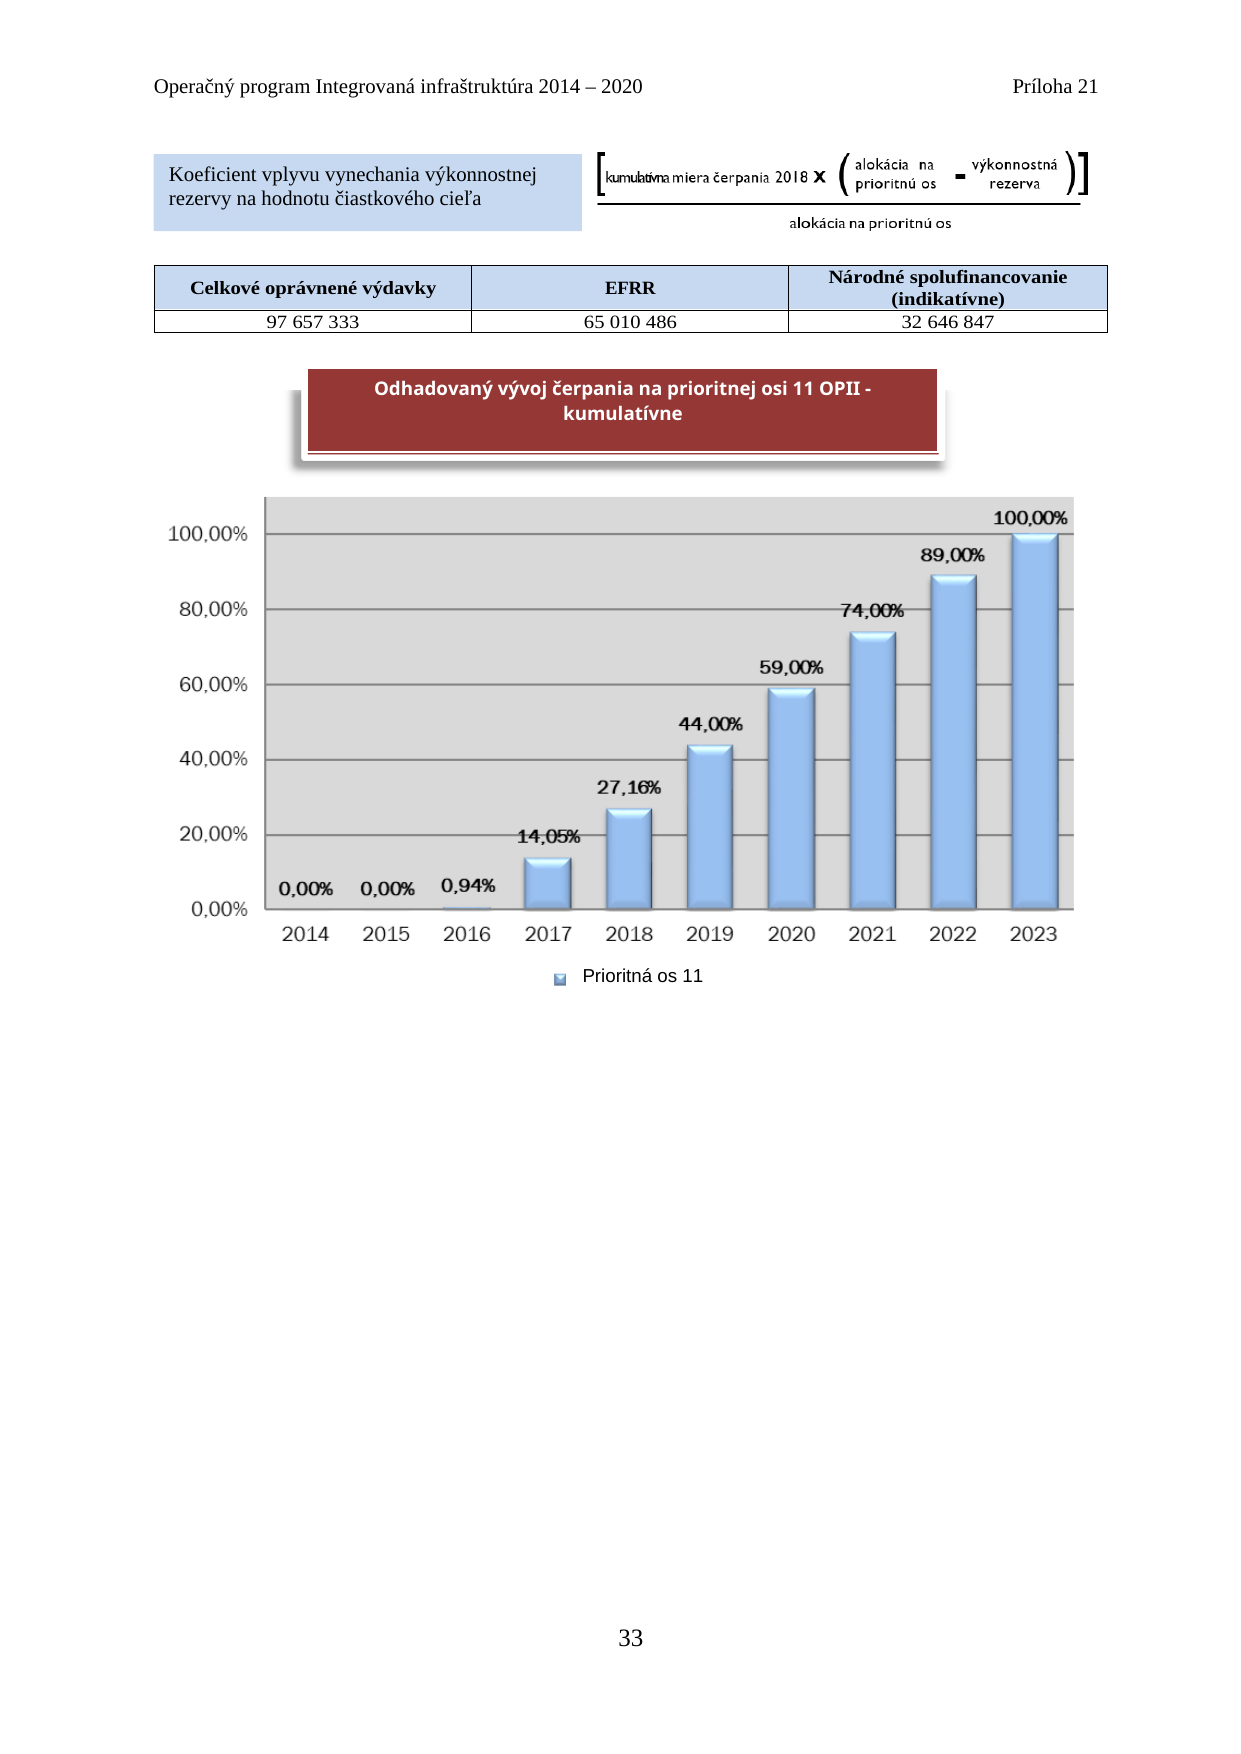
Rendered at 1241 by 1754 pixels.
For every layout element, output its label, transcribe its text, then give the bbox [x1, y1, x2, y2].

picture [595, 147, 1096, 231]
table_header EFRR [472, 266, 788, 309]
table_cell 97 657 333 [155, 311, 471, 332]
table_cell 32 646 847 [789, 311, 1107, 332]
table_cell 65 010 486 [472, 311, 788, 332]
picture [153, 390, 1099, 1013]
table_header Národné spolufinancovanie (indikatívne) [789, 266, 1107, 309]
table_header Celkové oprávnené výdavky [155, 266, 471, 309]
